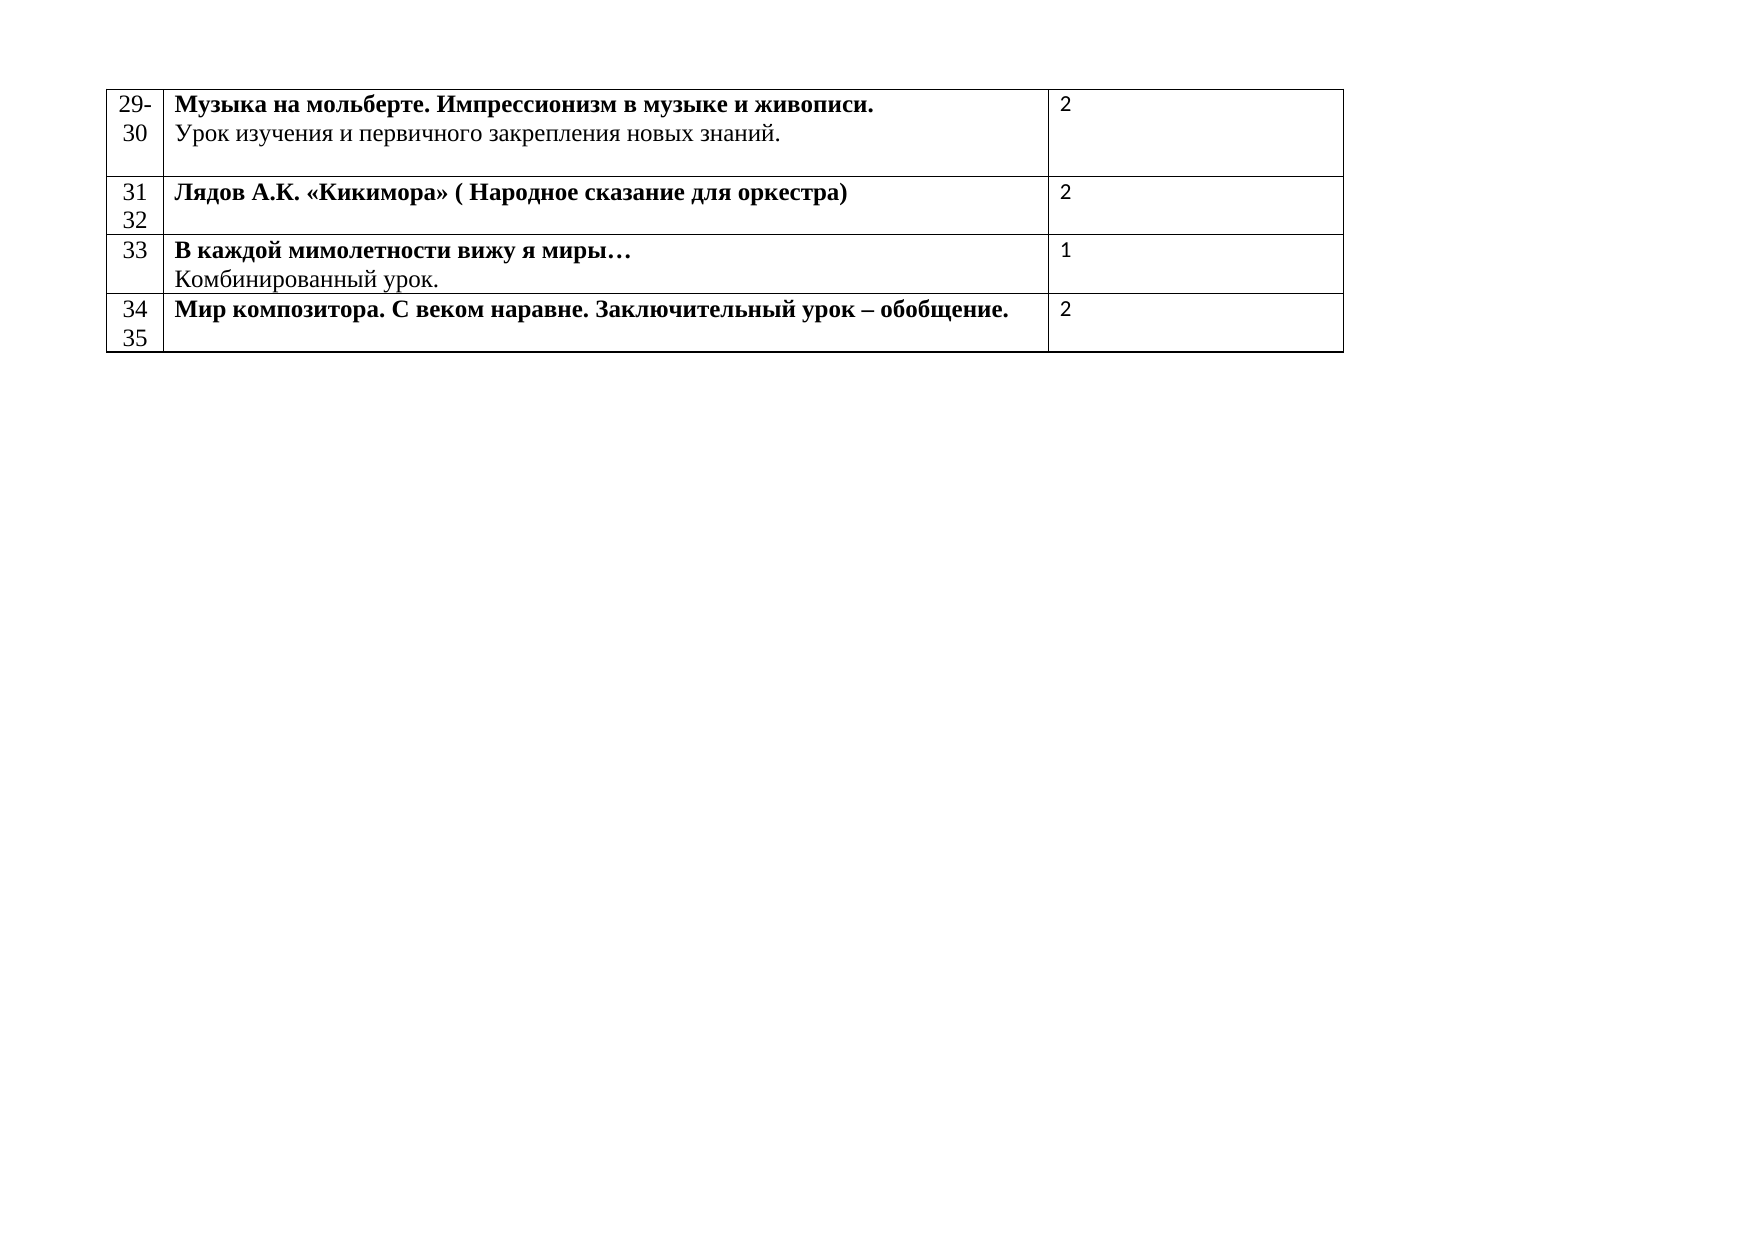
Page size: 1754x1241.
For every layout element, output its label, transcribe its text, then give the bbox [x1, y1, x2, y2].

table_cell Лядов А.К. «Кикимора» ( Народное сказание для оркестра) [164, 177, 1048, 234]
table_cell Музыка на мольберте. Импрессионизм в музыке и живописи. Урок изучения и первичного закрепления новых знаний. [164, 90, 1048, 176]
table_cell 31 32 [107, 177, 163, 234]
table_cell 34 35 [107, 294, 163, 351]
table_cell 2 [1049, 177, 1343, 234]
table_cell Мир композитора. С веком наравне. Заключительный урок – обобщение. [164, 294, 1048, 351]
table_cell 33 [107, 235, 163, 293]
table_cell В каждой мимолетности вижу я миры… Комбинированный урок. [164, 235, 1048, 293]
table_cell 29-30 [107, 90, 163, 176]
table_cell 2 [1049, 294, 1343, 351]
table_cell 2 [1049, 90, 1343, 176]
table_cell 1 [1049, 235, 1343, 293]
